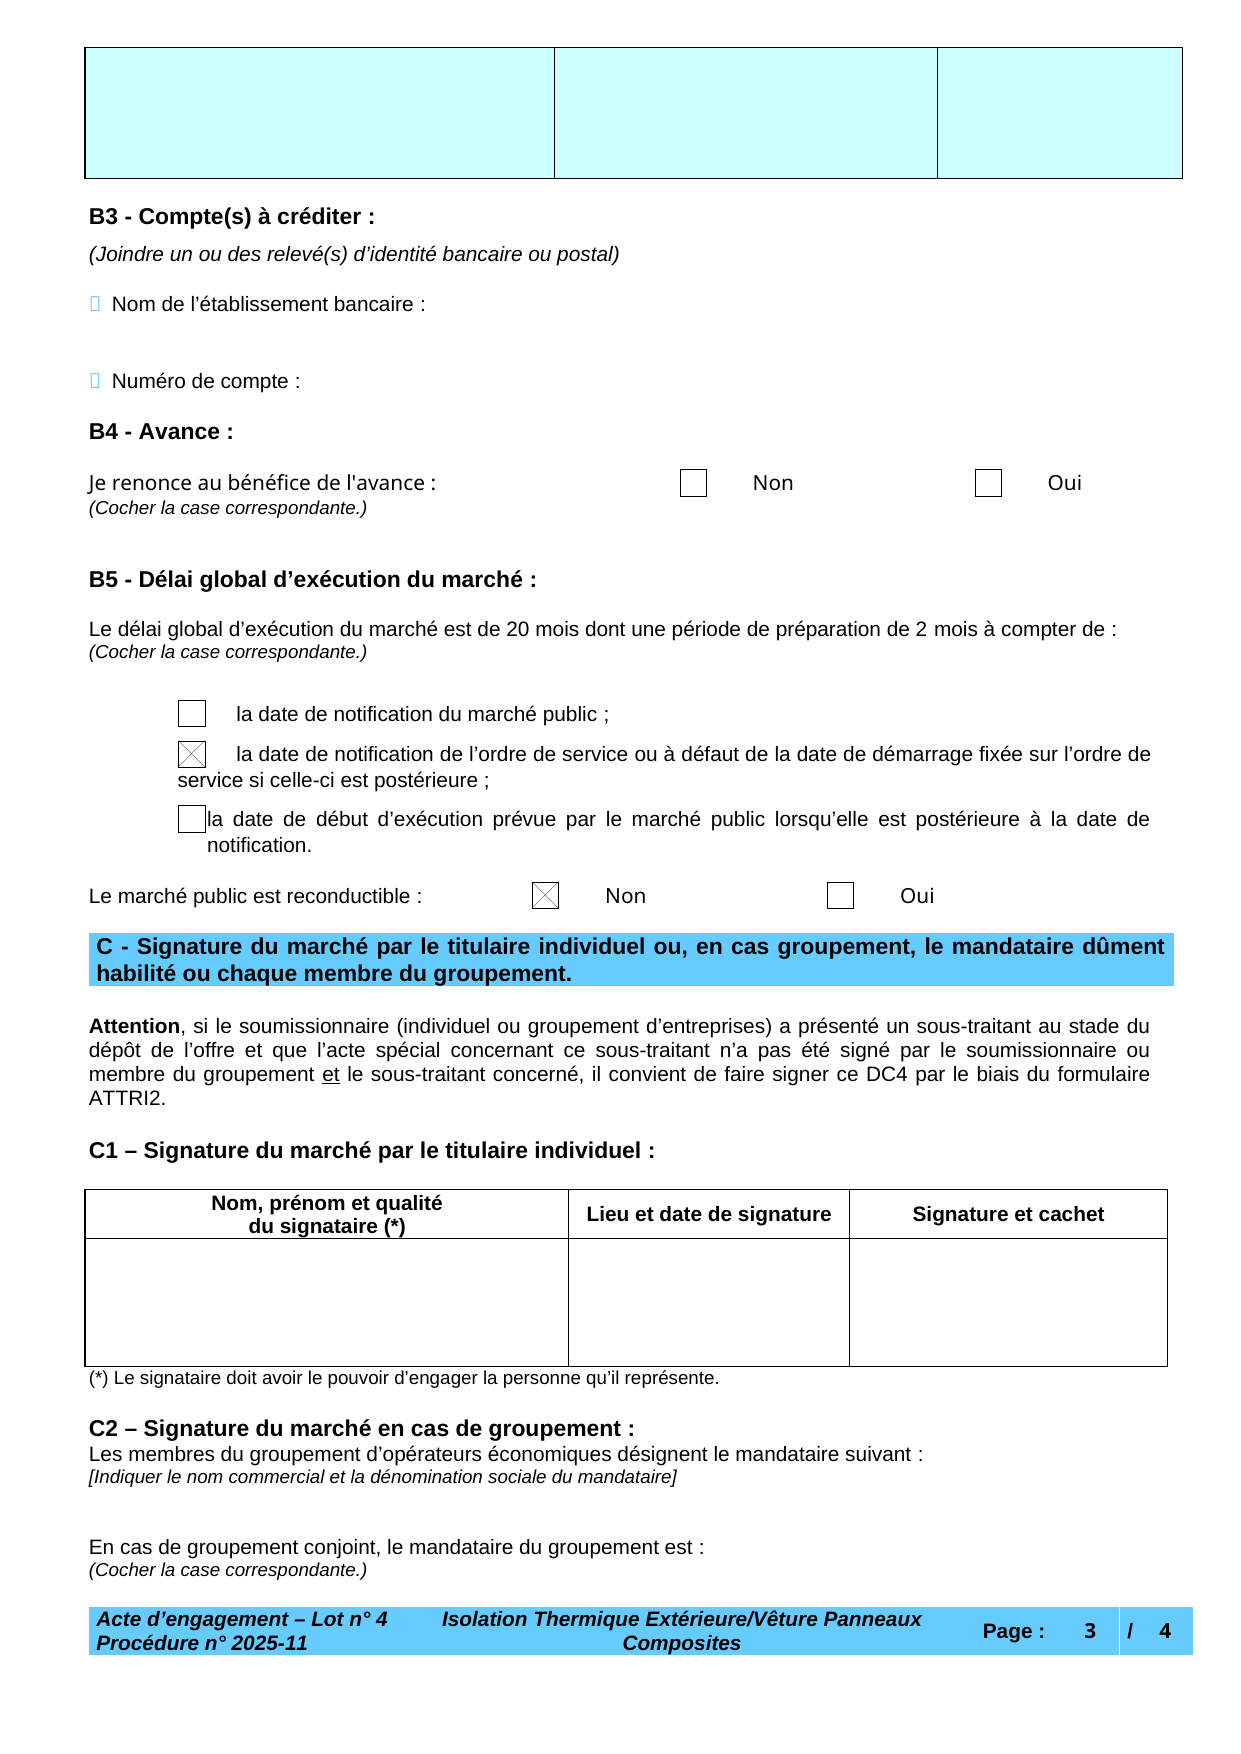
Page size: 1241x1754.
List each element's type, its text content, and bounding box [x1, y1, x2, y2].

text C1 – Signature du marché par le titulaire individuel : [89, 1137, 1152, 1163]
text B3 - Compte(s) à créditer : [89, 203, 1152, 229]
table_cell [86, 154, 554, 178]
text Je renonce au bénéfice de l'avance : Non Oui [89, 468, 1152, 497]
subtitle B5 - Délai global d’exécution du marché : [89, 566, 1152, 593]
text la date de notification de l’ordre de service ou à défaut de la date de démarrage fixée sur l’ordre de service si celle-ci est postérieure ; [148, 739, 1152, 792]
text Le marché public est reconductible : Non Oui [559, 881, 1152, 909]
text C2 – Signature du marché en cas de groupement : [89, 1415, 1152, 1441]
text B4 - Avance : [89, 418, 1152, 444]
text (Cocher la case correspondante.) [89, 497, 1152, 518]
table_header Signature et cachet [850, 1190, 1167, 1238]
text Le délai global d’exécution du marché est de 20 mois dont une période de préparation de 2 mois à compter de : (Cocher la case correspondante.) [89, 617, 1152, 662]
table_cell [850, 1239, 1167, 1366]
text Attention, si le soumissionnaire (individuel ou groupement d’entreprises) a présenté un sous-traitant au stade du dépôt de l’offre et que l’acte spécial concernant ce sous-traitant n’a pas été signé par le soumissionnaire ou membre du groupement et le sous-traitant concerné, il convient de faire signer ce DC4 par le biais du formulaire ATTRI2. [89, 1014, 1152, 1110]
text (Cocher la case correspondante.) [89, 1559, 1152, 1580]
text Le marché public est reconductible : Non Oui [89, 881, 532, 909]
text [Indiquer le nom commercial et la dénomination sociale du mandataire] [89, 1465, 1152, 1487]
text  Numéro de compte : [89, 366, 1152, 394]
text la date de début d’exécution prévue par le marché public lorsqu’elle est postérieure à la date de notification. [148, 804, 1152, 857]
table_cell [86, 48, 554, 154]
text En cas de groupement conjoint, le mandataire du groupement est : [89, 1535, 1152, 1559]
text  Nom de l’établissement bancaire : [89, 289, 1152, 318]
table_header Lieu et date de signature [569, 1190, 849, 1238]
table_header Nom, prénom et qualité du signataire (*) [86, 1190, 568, 1238]
text (Joindre un ou des relevé(s) d’identité bancaire ou postal) [89, 241, 1152, 265]
table_header C - Signature du marché par le titulaire individuel ou, en cas groupement, le mandataire dûment habilité ou chaque membre du groupement. [89, 933, 1174, 986]
table_cell [555, 48, 937, 154]
text la date de notification du marché public ; [148, 699, 1152, 727]
text Les membres du groupement d’opérateurs économiques désignent le mandataire suivant : [89, 1441, 1152, 1465]
text (*) Le signataire doit avoir le pouvoir d’engager la personne qu’il représente. [89, 1367, 1152, 1389]
table_cell [569, 1239, 849, 1366]
table_cell [555, 154, 937, 178]
table_cell [938, 48, 1182, 154]
table_cell [938, 154, 1182, 178]
table_cell [86, 1239, 568, 1366]
